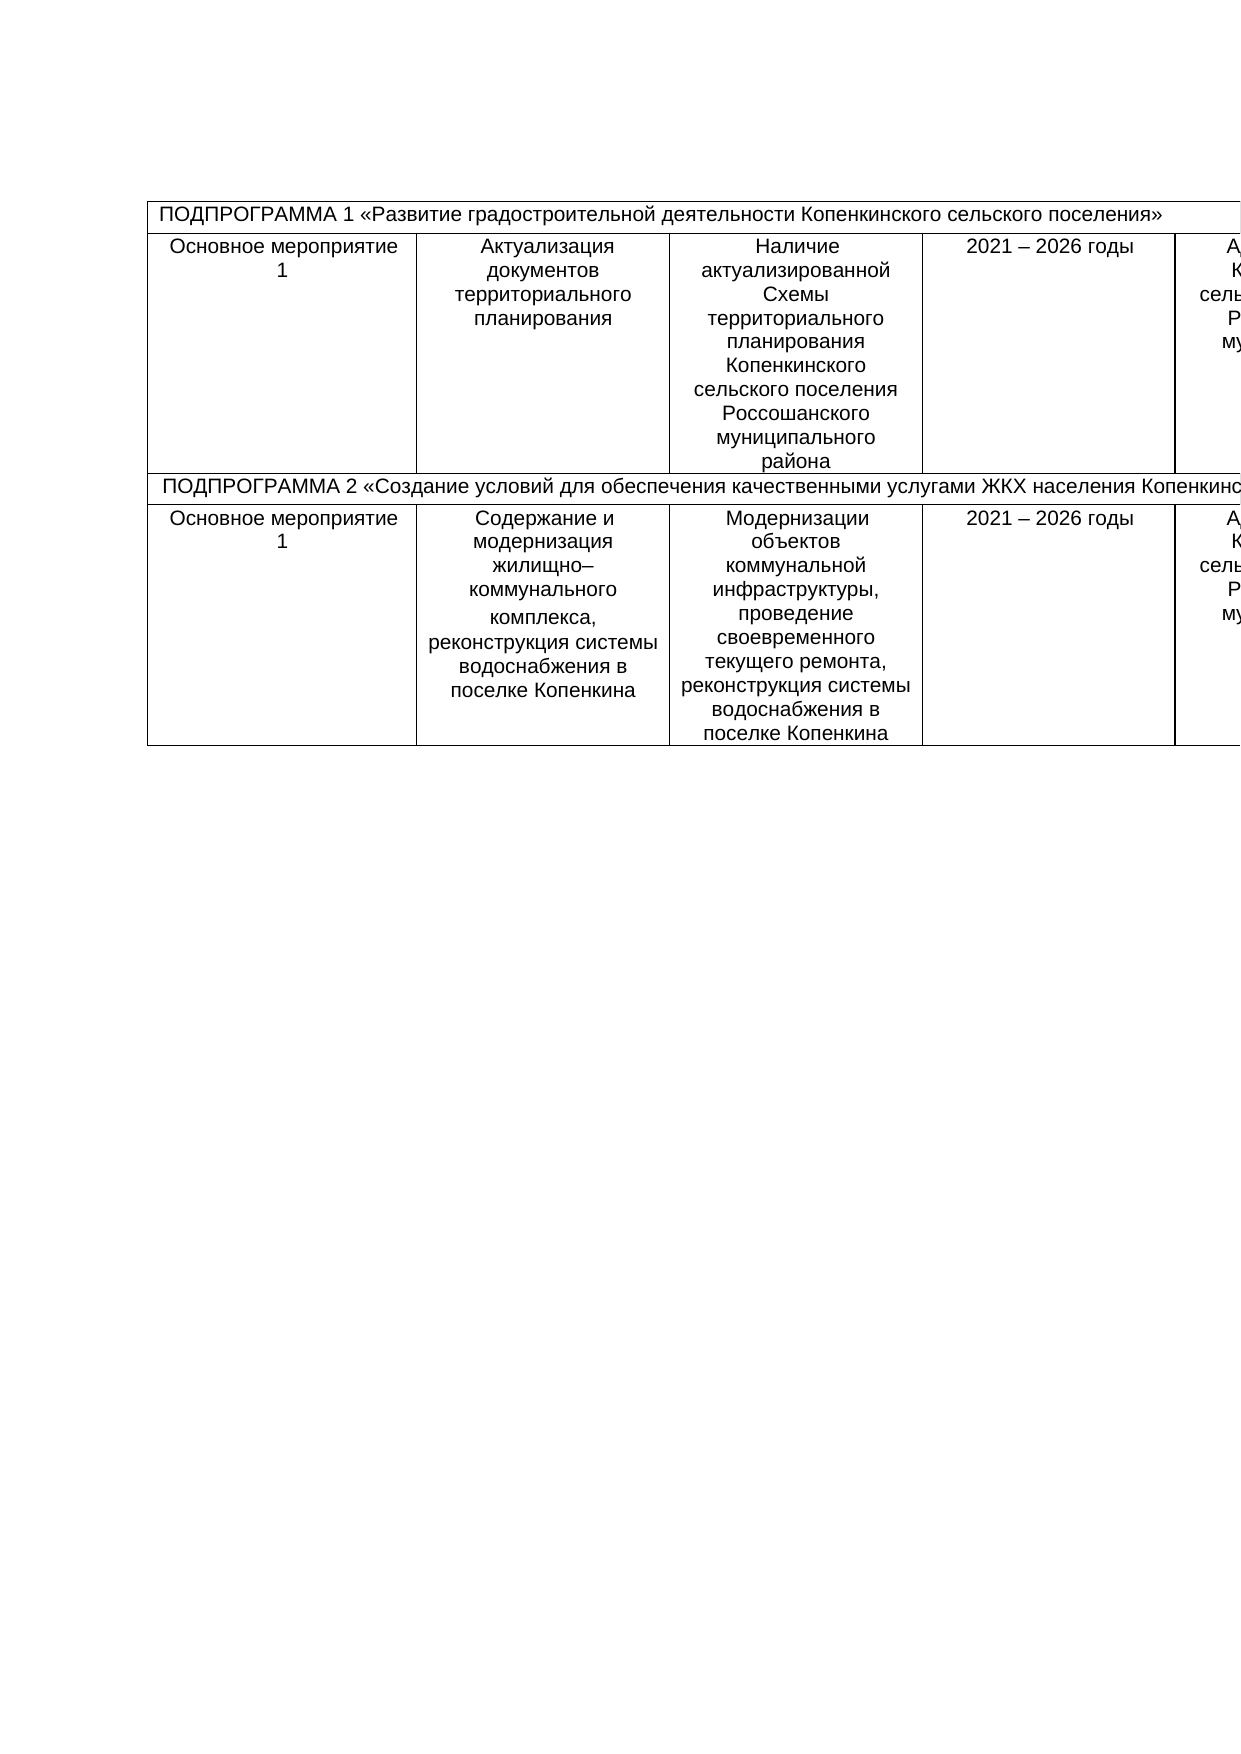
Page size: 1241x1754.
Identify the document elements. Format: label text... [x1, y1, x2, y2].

table_cell ПОДПРОГРАММА 1 «Развитие градостроительной деятельности Копенкинского сельского поселения» [148, 202, 1240, 232]
table_cell Основное мероприятие 1 [148, 234, 416, 473]
table_cell Модернизации объектов коммунальной инфраструктуры, проведение своевременного текущего ремонта, реконструкция системы водоснабжения в поселке Копенкина [670, 505, 922, 745]
table_cell 2021 – 2026 годы [923, 234, 1174, 473]
table_cell Основное мероприятие 1 [148, 505, 416, 745]
table_cell 2021 – 2026 годы [923, 505, 1174, 745]
table_cell Наличие актуализированной Схемы территориального планирования Копенкинского сельского поселения Россошанского муниципального района [670, 234, 922, 473]
table_cell Администрация Копенкинского сельского поселения Россошанского муниципального района [1176, 505, 1240, 745]
table_cell Содержание и модернизация жилищно–коммунального комплекса, реконструкция системы водоснабжения в поселке Копенкина [417, 505, 669, 745]
table_cell Администрация Копенкинского сельского поселения Россошанского муниципального района [1176, 234, 1240, 473]
table_cell ПОДПРОГРАММА 2 «Создание условий для обеспечения качественными услугами ЖКХ населения Копенкинского сельского поселения» [148, 474, 1240, 504]
table_cell Актуализация документов территориального планирования [417, 234, 669, 473]
